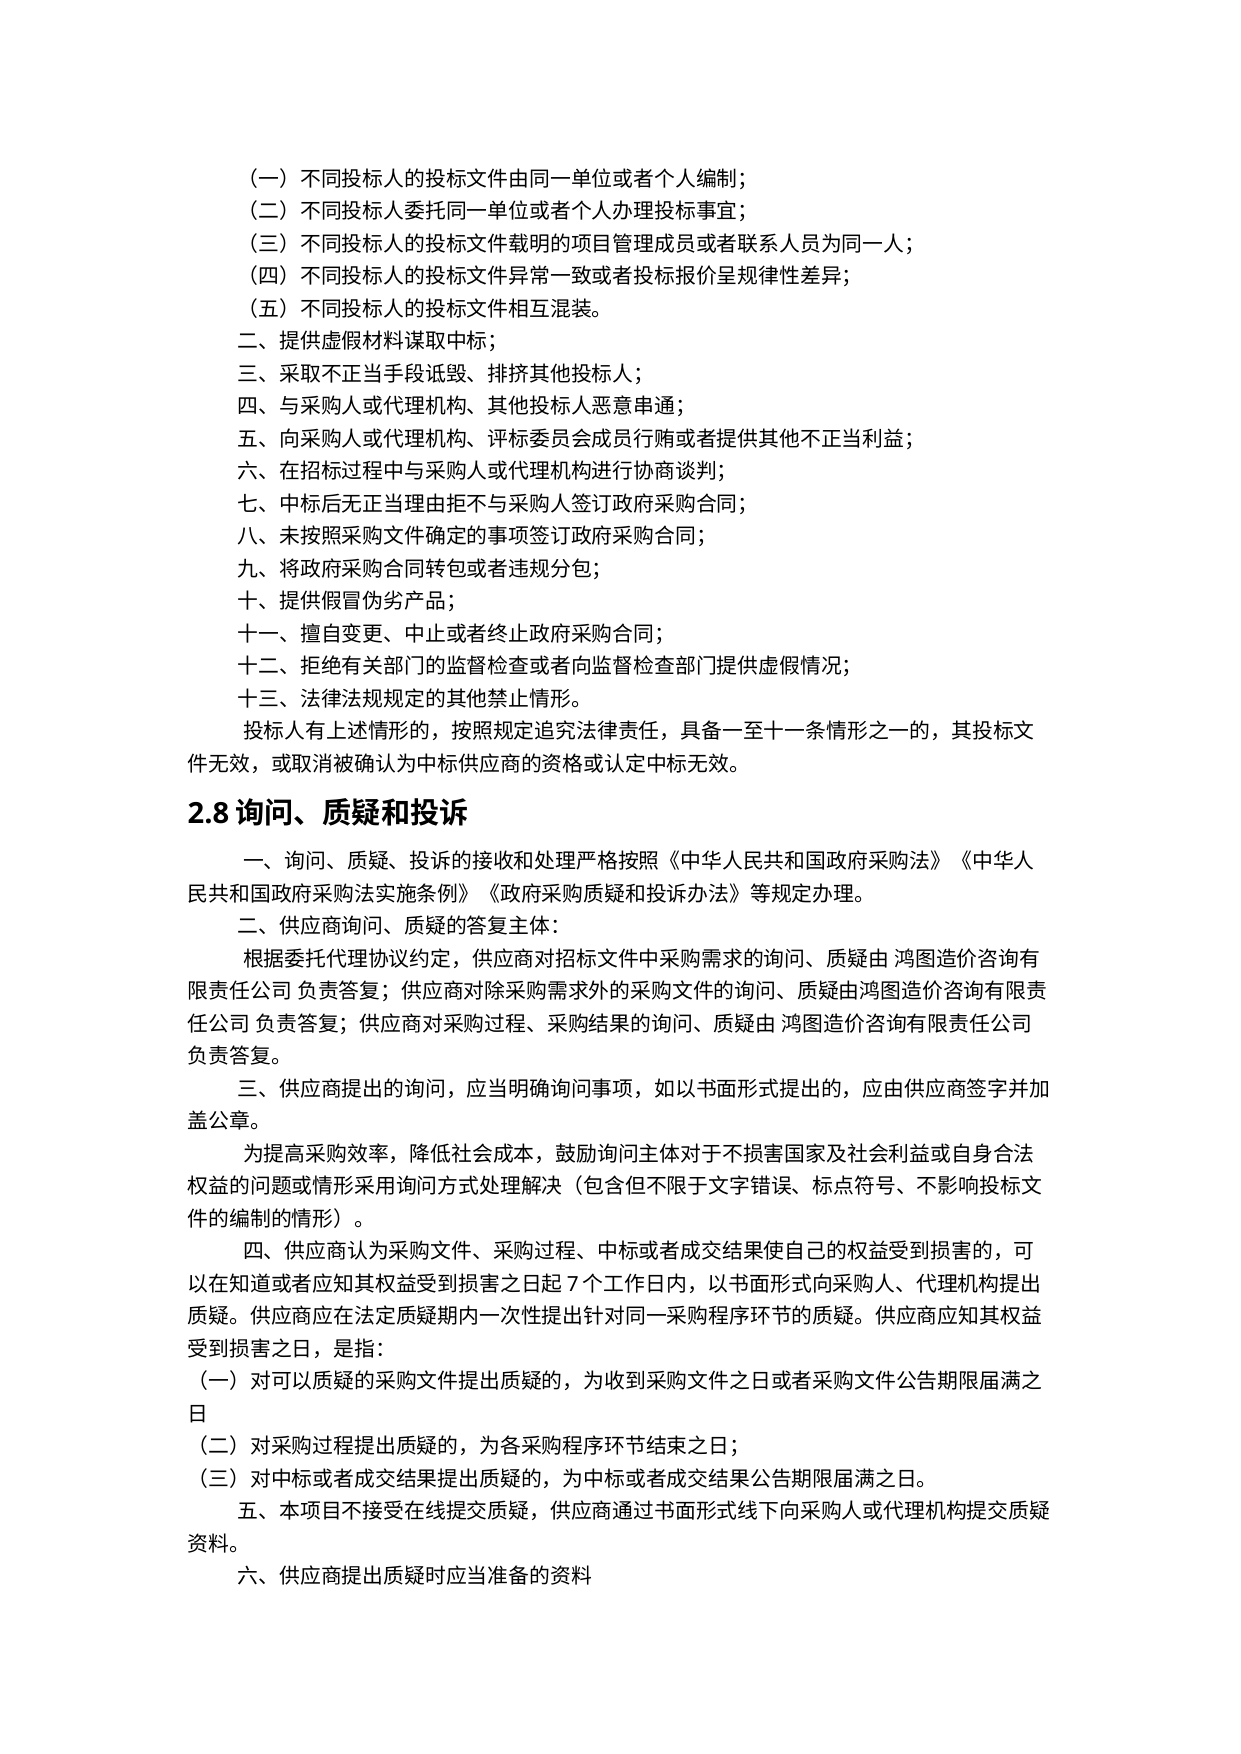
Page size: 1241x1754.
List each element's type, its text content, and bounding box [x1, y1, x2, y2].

text 四、供应商认为采购文件、采购过程、中标或者成交结果使自己的权益受到损害的，可以在知道或者应知其权益受到损害之日起7个工作日内，以书面形式向采购人、代理机构提出质疑。供应商应在法定质疑期内一次性提出针对同一采购程序环节的质疑。供应商应知其权益受到损害之日，是指： [187, 1234, 1053, 1364]
text 十三、法律法规规定的其他禁止情形。 [187, 682, 1053, 714]
text 四、与采购人或代理机构、其他投标人恶意串通； [187, 389, 1053, 422]
text 根据委托代理协议约定，供应商对招标文件中采购需求的询问、质疑由 鸿图造价咨询有限责任公司 负责答复；供应商对除采购需求外的采购文件的询问、质疑由鸿图造价咨询有限责任公司 负责答复；供应商对采购过程、采购结果的询问、质疑由 鸿图造价咨询有限责任公司 负责答复。 [187, 942, 1053, 1072]
text （五）不同投标人的投标文件相互混装。 [187, 292, 1053, 324]
text 2.8询问、质疑和投诉 [187, 779, 1053, 844]
text 六、在招标过程中与采购人或代理机构进行协商谈判； [187, 454, 1053, 487]
text 二、供应商询问、质疑的答复主体： [187, 909, 1053, 942]
text （二）不同投标人委托同一单位或者个人办理投标事宜； [187, 194, 1053, 227]
text （三）对中标或者成交结果提出质疑的，为中标或者成交结果公告期限届满之日。 [187, 1462, 1053, 1494]
text （四）不同投标人的投标文件异常一致或者投标报价呈规律性差异； [187, 259, 1053, 292]
text （一）不同投标人的投标文件由同一单位或者个人编制； [187, 162, 1053, 194]
text （二）对采购过程提出质疑的，为各采购程序环节结束之日； [187, 1429, 1053, 1462]
text 五、向采购人或代理机构、评标委员会成员行贿或者提供其他不正当利益； [187, 422, 1053, 454]
text 十二、拒绝有关部门的监督检查或者向监督检查部门提供虚假情况； [187, 649, 1053, 682]
text 八、未按照采购文件确定的事项签订政府采购合同； [187, 519, 1053, 552]
text 六、供应商提出质疑时应当准备的资料 [187, 1559, 1053, 1592]
text 十、提供假冒伪劣产品； [187, 584, 1053, 617]
text 五、本项目不接受在线提交质疑，供应商通过书面形式线下向采购人或代理机构提交质疑资料。 [187, 1494, 1053, 1559]
text （三）不同投标人的投标文件载明的项目管理成员或者联系人员为同一人； [187, 227, 1053, 259]
text 九、将政府采购合同转包或者违规分包； [187, 552, 1053, 584]
text 一、询问、质疑、投诉的接收和处理严格按照《中华人民共和国政府采购法》《中华人民共和国政府采购法实施条例》《政府采购质疑和投诉办法》等规定办理。 [187, 844, 1053, 909]
text 三、供应商提出的询问，应当明确询问事项，如以书面形式提出的，应由供应商签字并加盖公章。 [187, 1072, 1053, 1137]
text 投标人有上述情形的，按照规定追究法律责任，具备一至十一条情形之一的，其投标文件无效，或取消被确认为中标供应商的资格或认定中标无效。 [187, 714, 1053, 779]
text 七、中标后无正当理由拒不与采购人签订政府采购合同； [187, 487, 1053, 519]
text 十一、擅自变更、中止或者终止政府采购合同； [187, 617, 1053, 649]
text （一）对可以质疑的采购文件提出质疑的，为收到采购文件之日或者采购文件公告期限届满之日 [187, 1364, 1053, 1429]
text 为提高采购效率，降低社会成本，鼓励询问主体对于不损害国家及社会利益或自身合法权益的问题或情形采用询问方式处理解决（包含但不限于文字错误、标点符号、不影响投标文件的编制的情形）。 [187, 1137, 1053, 1234]
text 二、提供虚假材料谋取中标； [187, 324, 1053, 357]
text 三、采取不正当手段诋毁、排挤其他投标人； [187, 357, 1053, 389]
